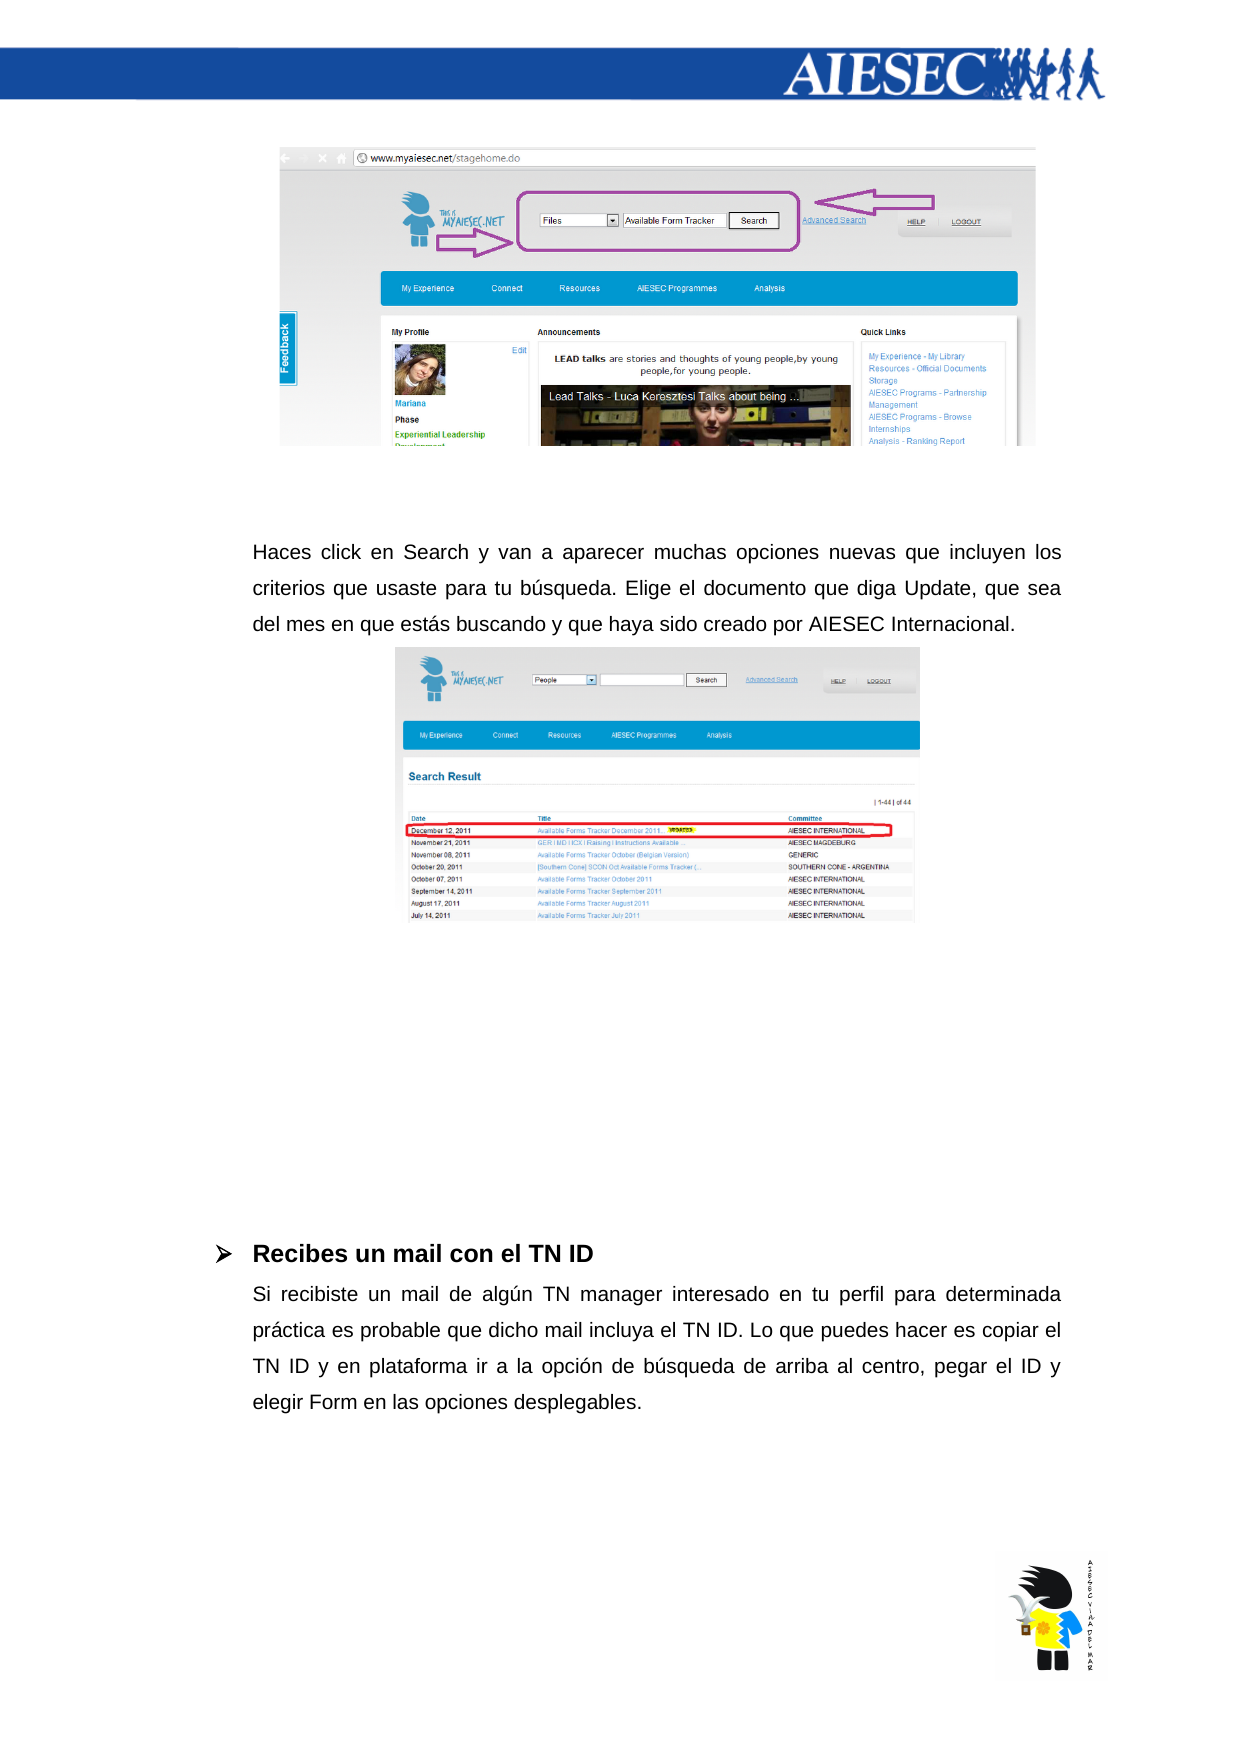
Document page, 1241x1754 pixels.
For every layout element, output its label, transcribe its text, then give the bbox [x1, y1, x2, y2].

picture [613, 733, 631, 737]
picture [0, 46, 1114, 104]
picture [395, 647, 920, 923]
list Si recibiste un mail de algún TN manager interesado en tu perfil para determinada práctica es probable que dicho mail incluya el TN ID. Lo que puedes hacer es copiar el TN ID y en plataforma ir a la opción de búsqueda de arriba al centro, pegar el ID y elegir Form en las opciones desplegables. [252, 1282, 1063, 1413]
picture [430, 733, 457, 737]
picture [279, 147, 1036, 446]
picture [283, 354, 288, 366]
picture [549, 733, 565, 737]
list Haces click en Search y van a aparecer muchas opciones nuevas que incluyen los criterios que usaste para tu búsqueda. Elige el documento que diga Update, que sea del mes en que estás buscando y que haya sido creado por AIESEC Internacional. [252, 539, 1063, 635]
picture [995, 1551, 1108, 1681]
picture [638, 733, 652, 738]
list Recibes un mail con el TN ID [215, 1238, 1063, 1267]
picture [283, 334, 288, 343]
